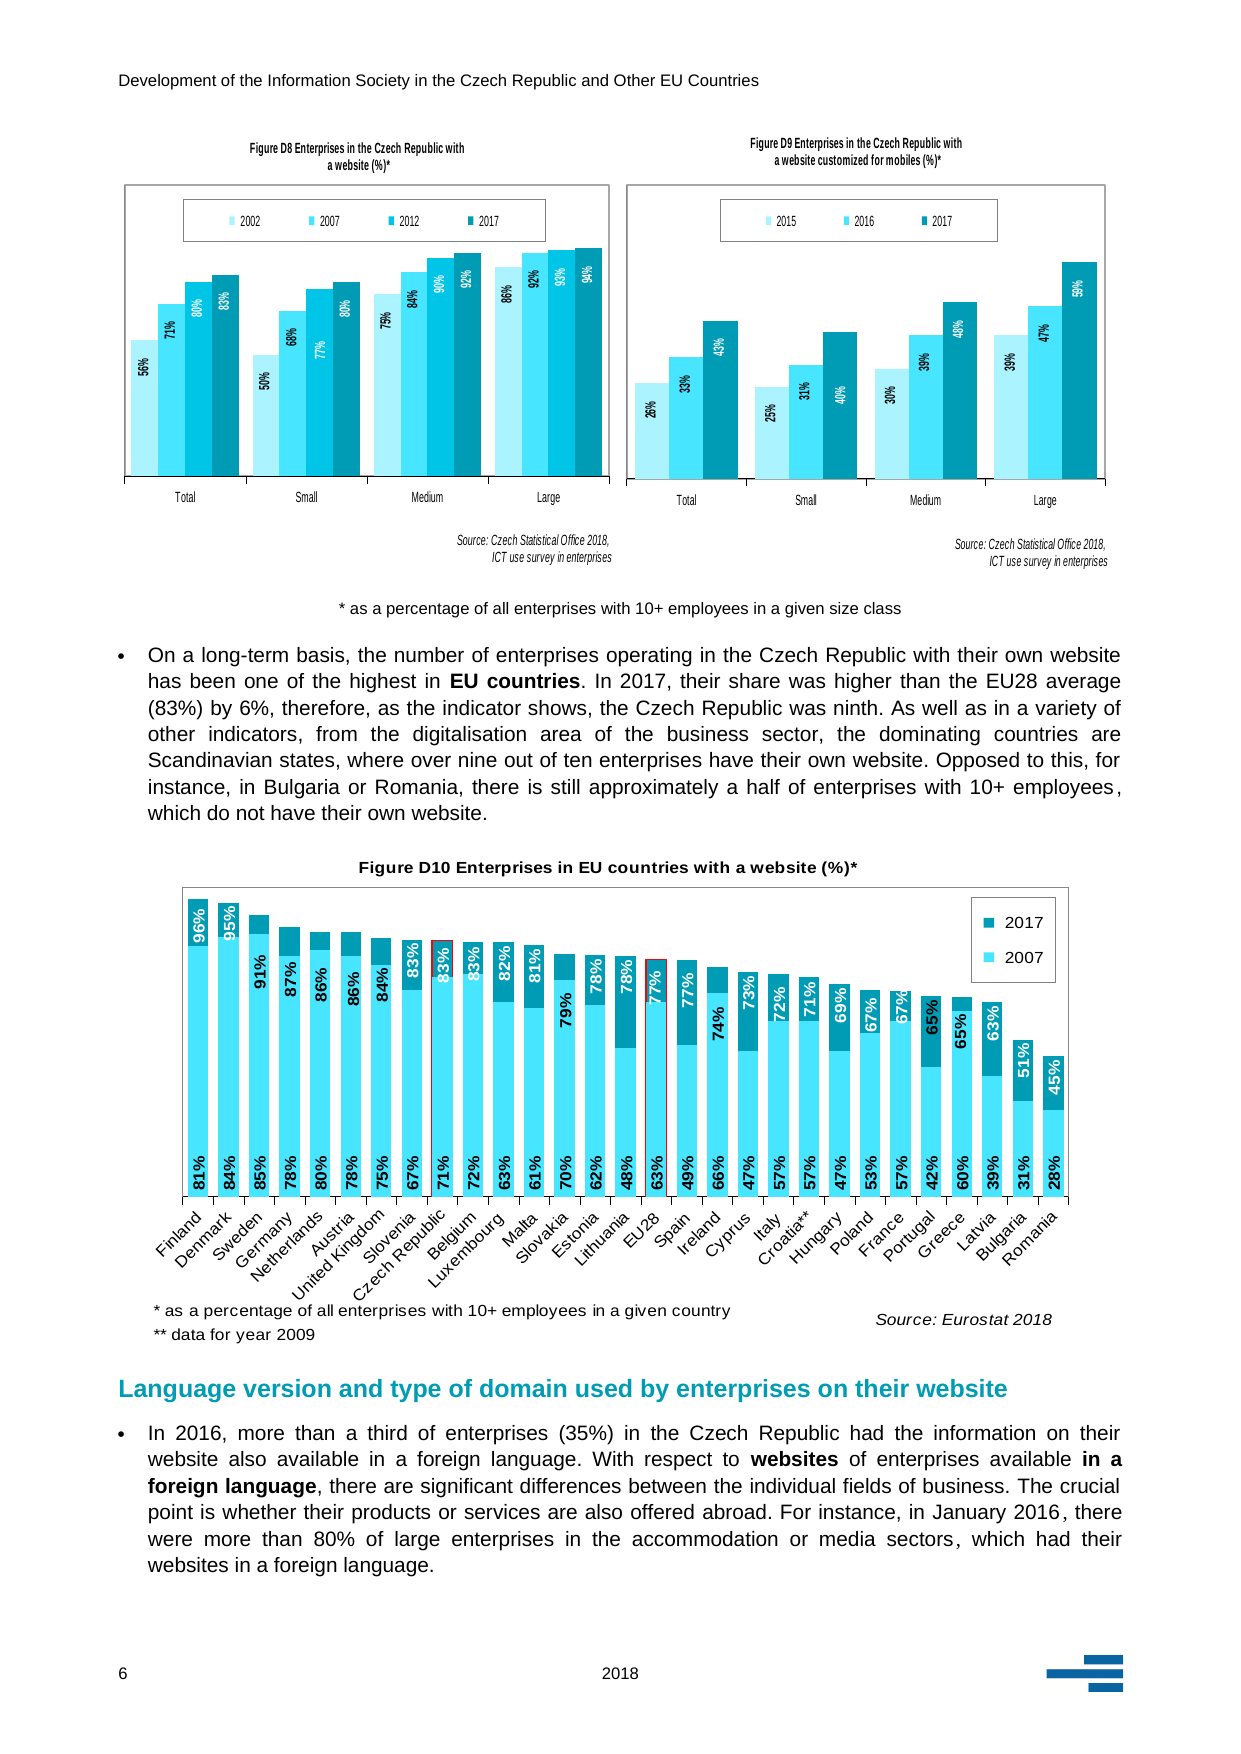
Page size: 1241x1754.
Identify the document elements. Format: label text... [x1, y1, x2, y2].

list In 2016, more than a third of enterprises (35%) in the Czech Republic had the information on their website also available in a foreign language. With respect to websites of enterprises available in a foreign language, there are significant differences between the individual fields of business. The crucial point is whether their products or services are also offered abroad. For instance, in January 2016, there were more than 80% of large enterprises in the accommodation or media sectors, which had their websites in a foreign language. [118, 1421, 1122, 1577]
list On a long-term basis, the number of enterprises operating in the Czech Republic with their own website has been one of the highest in EU countries. In 2017, their share was higher than the EU28 average (83%) by 6%, therefore, as the indicator shows, the Czech Republic was ninth. As well as in a variety of other indicators, from the digitalisation area of the business sector, the dominating countries are Scandinavian states, where over nine out of ten enterprises have their own website. Opposed to this, for instance, in Bulgaria or Romania, there is still approximately a half of enterprises with 10+ employees, which do not have their own website. [118, 643, 1122, 825]
subtitle Language version and type of domain used by enterprises on their website [118, 1374, 1122, 1402]
picture [1046, 1655, 1124, 1692]
text * as a percentage of all enterprises with 10+ employees in a given size class [118, 598, 1122, 618]
